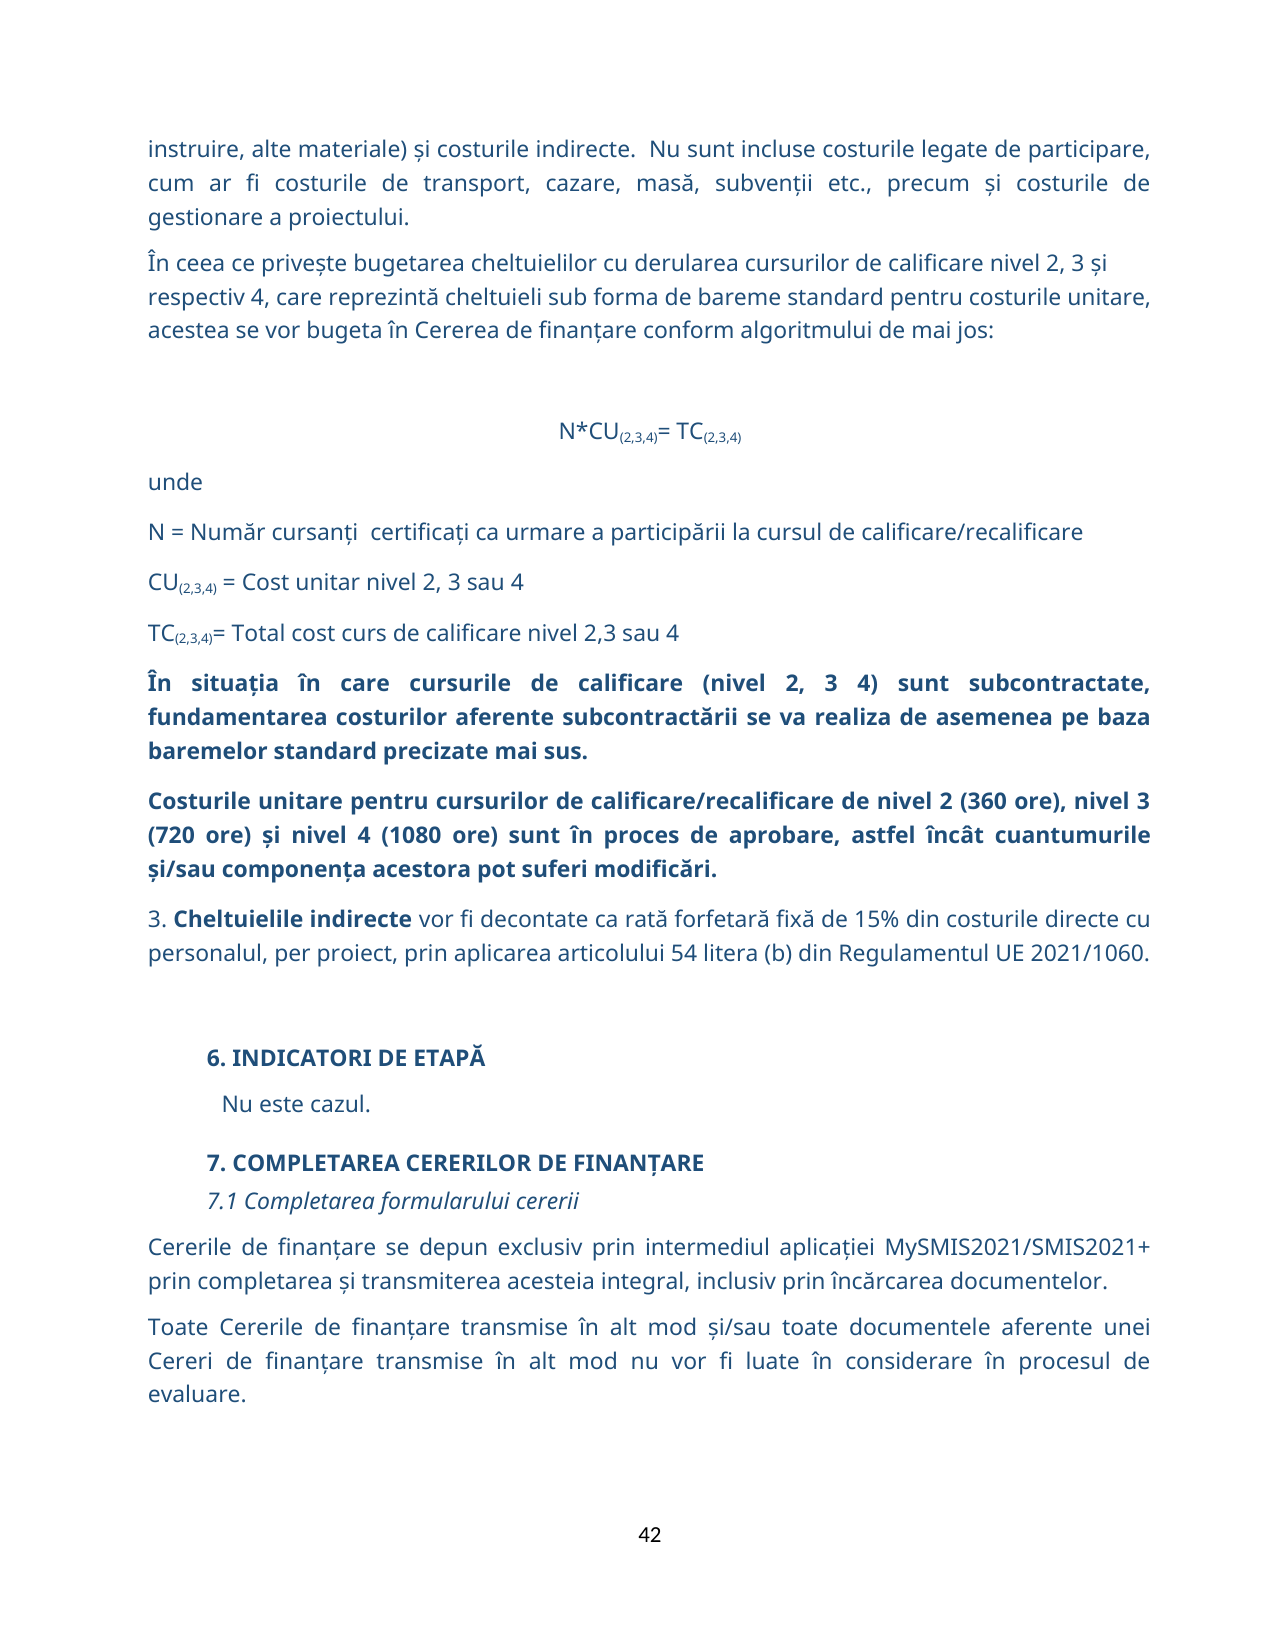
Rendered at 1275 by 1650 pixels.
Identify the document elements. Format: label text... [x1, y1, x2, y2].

text Cererile de finanțare se depun exclusiv prin intermediul aplicației MySMIS2021/SMIS2021+ prin completarea și transmiterea acesteia integral, inclusiv prin încărcarea documentelor. [148, 1231, 1152, 1296]
text N = Număr cursanți certificați ca urmare a participării la cursul de calificare/recalificare [148, 516, 1152, 547]
subtitle 7. COMPLETAREA CERERILOR DE FINANȚARE [207, 1147, 1152, 1178]
subtitle 7.1 Completarea formularului cererii [207, 1184, 1152, 1216]
text Nu este cazul. [148, 1088, 1152, 1119]
text Costurile unitare pentru cursurilor de calificare/recalificare de nivel 2 (360 ore), nivel 3 (720 ore) și nivel 4 (1080 ore) sunt în proces de aprobare, astfel încât cuantumurile și/sau componența acestora pot suferi modificări. [148, 785, 1152, 884]
text În ceea ce privește bugetarea cheltuielilor cu derularea cursurilor de calificare nivel 2, 3 și respectiv 4, care reprezintă cheltuieli sub forma de bareme standard pentru costurile unitare, acestea se vor bugeta în Cererea de finanțare conform algoritmului de mai jos: [148, 247, 1152, 345]
text Toate Cererile de finanțare transmise în alt mod și/sau toate documentele aferente unei Cereri de finanțare transmise în alt mod nu vor fi luate în considerare în procesul de evaluare. [148, 1311, 1152, 1409]
text unde [148, 465, 1152, 497]
text CU(2,3,4) = Cost unitar nivel 2, 3 sau 4 [148, 566, 1152, 597]
text N*CU(2,3,4)= TC(2,3,4) [148, 415, 1152, 446]
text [148, 133, 1152, 232]
text TC(2,3,4)= Total cost curs de calificare nivel 2,3 sau 4 [148, 617, 1152, 648]
text 3. Cheltuielile indirecte vor fi decontate ca rată forfetară fixă de 15% din costurile directe cu personalul, per proiect, prin aplicarea articolului 54 litera (b) din Regulamentul UE 2021/1060. [148, 903, 1152, 968]
subtitle 6. INDICATORI DE ETAPĂ [207, 1042, 1152, 1073]
text În situația în care cursurile de calificare (nivel 2, 3 4) sunt subcontractate, fundamentarea costurilor aferente subcontractării se va realiza de asemenea pe baza baremelor standard precizate mai sus. [148, 667, 1152, 766]
